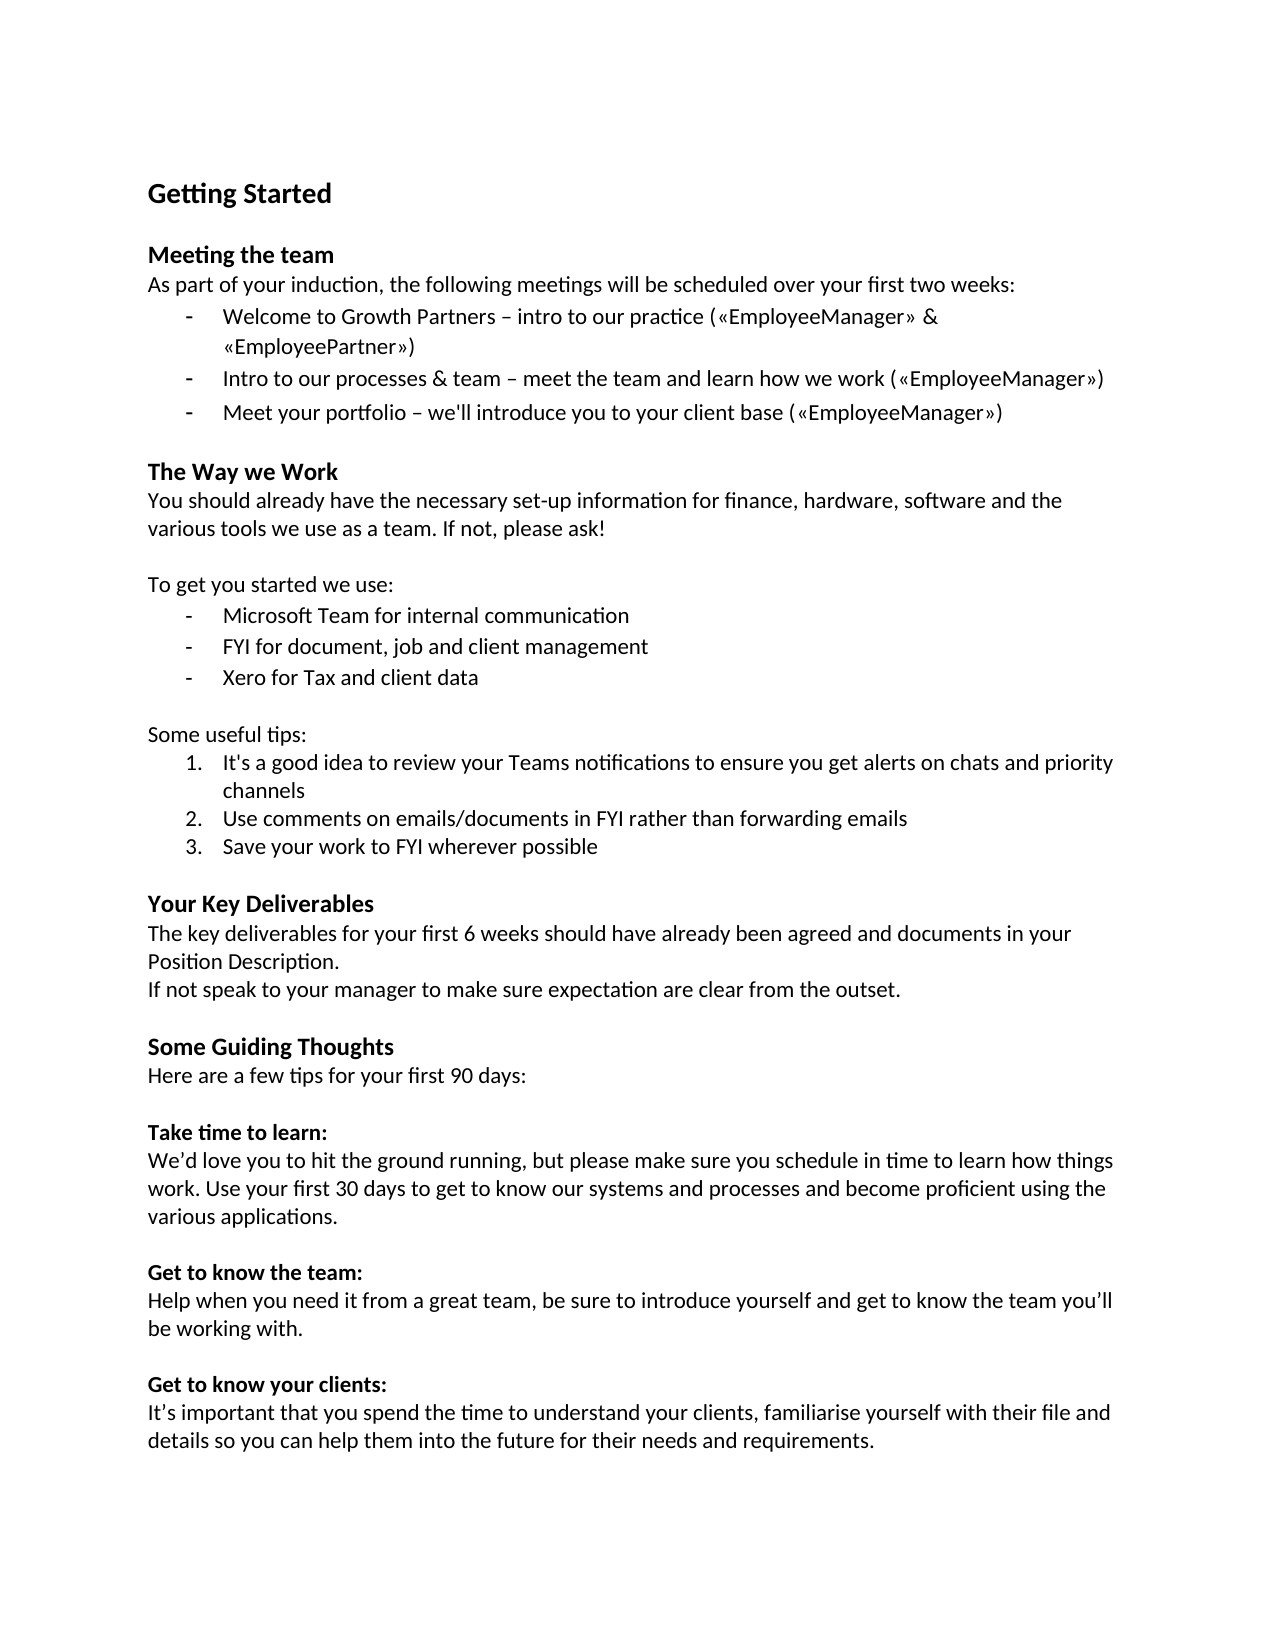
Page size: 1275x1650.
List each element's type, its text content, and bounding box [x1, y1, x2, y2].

text As part of your induction, the following meetings will be scheduled over your first two weeks: [148, 270, 1127, 298]
text Getting Started [148, 176, 1127, 211]
list Xero for Tax and client data [185, 661, 1127, 692]
text You should already have the necessary set-up information for finance, hardware, software and the various tools we use as a team. If not, please ask! [148, 487, 1127, 543]
text Take time to learn: [148, 1118, 1127, 1146]
list FYI for document, job and client management [185, 630, 1127, 661]
list Welcome to Growth Partners – intro to our practice («EmployeeManager» & «EmployeePartner») [185, 298, 1127, 360]
text To get you started we use: [148, 571, 1127, 599]
list Meet your portfolio – we'll introduce you to your client base («EmployeeManager») [185, 394, 1127, 428]
list It's a good idea to review your Teams notifications to ensure you get alerts on chats and priority channels [185, 748, 1127, 804]
text Meeting the team [148, 239, 1127, 270]
text Get to know your clients: [148, 1370, 1127, 1398]
list Use comments on emails/documents in FYI rather than forwarding emails [185, 804, 1127, 832]
text We’d love you to hit the ground running, but please make sure you schedule in time to learn how things work. Use your first 30 days to get to know our systems and processes and become proficient using the various applications. [148, 1146, 1127, 1230]
text The key deliverables for your first 6 weeks should have already been agreed and documents in your Position Description. [148, 919, 1127, 975]
text Get to know the team: [148, 1258, 1127, 1286]
text Your Key Deliverables [148, 888, 1127, 919]
list Intro to our processes & team – meet the team and learn how we work («EmployeeManager») [185, 360, 1127, 394]
text Help when you need it from a great team, be sure to introduce yourself and get to know the team you’ll be working with. [148, 1286, 1127, 1342]
text Here are a few tips for your first 90 days: [148, 1062, 1127, 1090]
text Some Guiding Thoughts [148, 1031, 1127, 1062]
text The Way we Work [148, 456, 1127, 487]
text It’s important that you spend the time to understand your clients, familiarise yourself with their file and details so you can help them into the future for their needs and requirements. [148, 1398, 1127, 1454]
list Save your work to FYI wherever possible [185, 832, 1127, 861]
text Some useful tips: [148, 720, 1127, 748]
text If not speak to your manager to make sure expectation are clear from the outset. [148, 975, 1127, 1003]
list Microsoft Team for internal communication [185, 599, 1127, 630]
